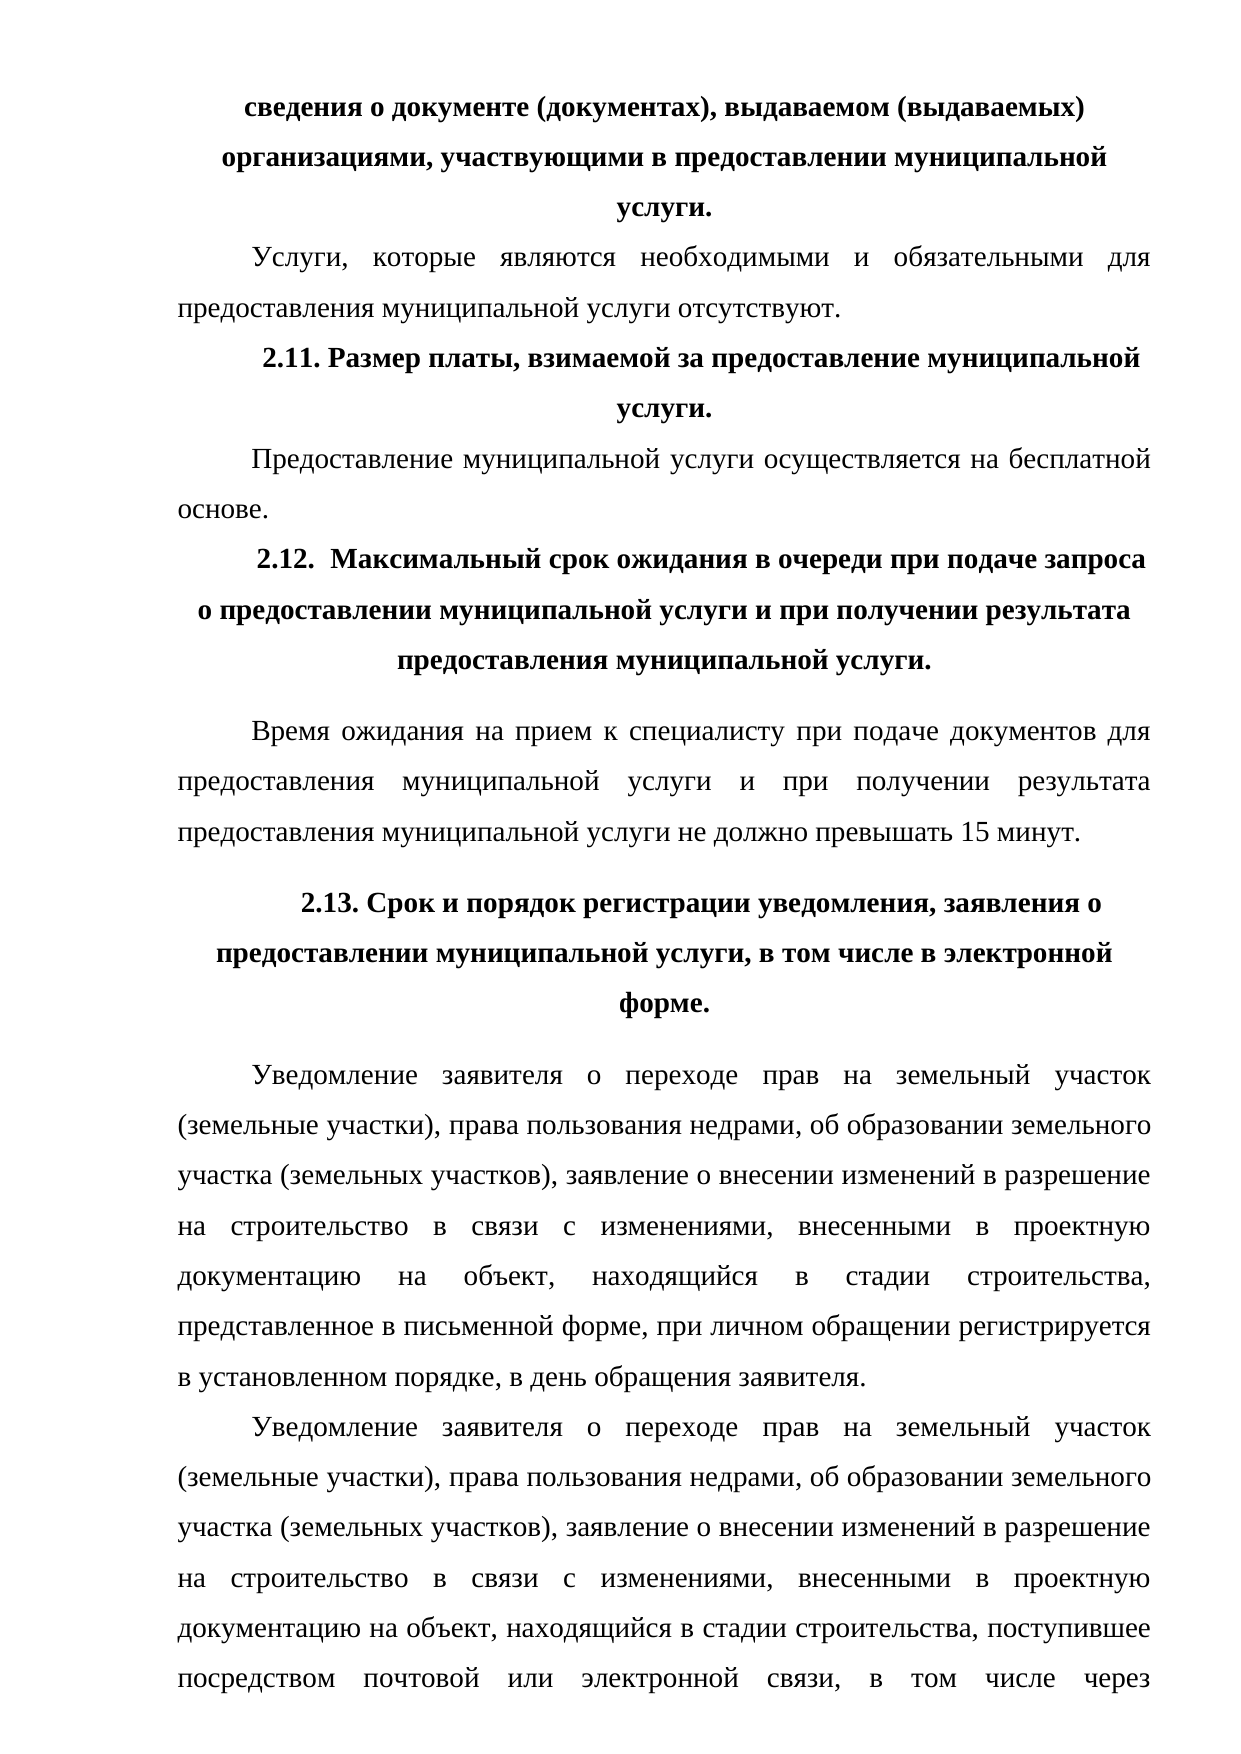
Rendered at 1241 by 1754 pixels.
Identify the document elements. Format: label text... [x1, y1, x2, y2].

text 2.13. Срок и порядок регистрации уведомления, заявления о предоставлении муниципальной услуги, в том числе в электронной форме. [177, 885, 1152, 1019]
text Время ожидания на прием к специалисту при подаче документов для предоставления муниципальной услуги и при получении результата предоставления муниципальной услуги не должно превышать 15 минут. [177, 713, 1152, 847]
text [177, 89, 1152, 223]
text 2.11. Размер платы, взимаемой за предоставление муниципальной услуги. [177, 340, 1152, 424]
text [177, 1409, 1152, 1694]
text Предоставление муниципальной услуги осуществляется на бесплатной основе. [177, 441, 1152, 525]
text 2.12. Максимальный срок ожидания в очереди при подаче запроса о предоставлении муниципальной услуги и при получении результата предоставления муниципальной услуги. [177, 541, 1152, 676]
text Уведомление заявителя о переходе прав на земельный участок (земельные участки), права пользования недрами, об образовании земельного участка (земельных участков), заявление о внесении изменений в разрешение на строительство в связи с изменениями, внесенными в проектную документацию на объект, находящийся в стадии строительства, представленное в письменной форме, при личном обращении регистрируется в установленном порядке, в день обращения заявителя. [177, 1057, 1152, 1392]
text Услуги, которые являются необходимыми и обязательными для предоставления муниципальной услуги отсутствуют. [177, 239, 1152, 323]
